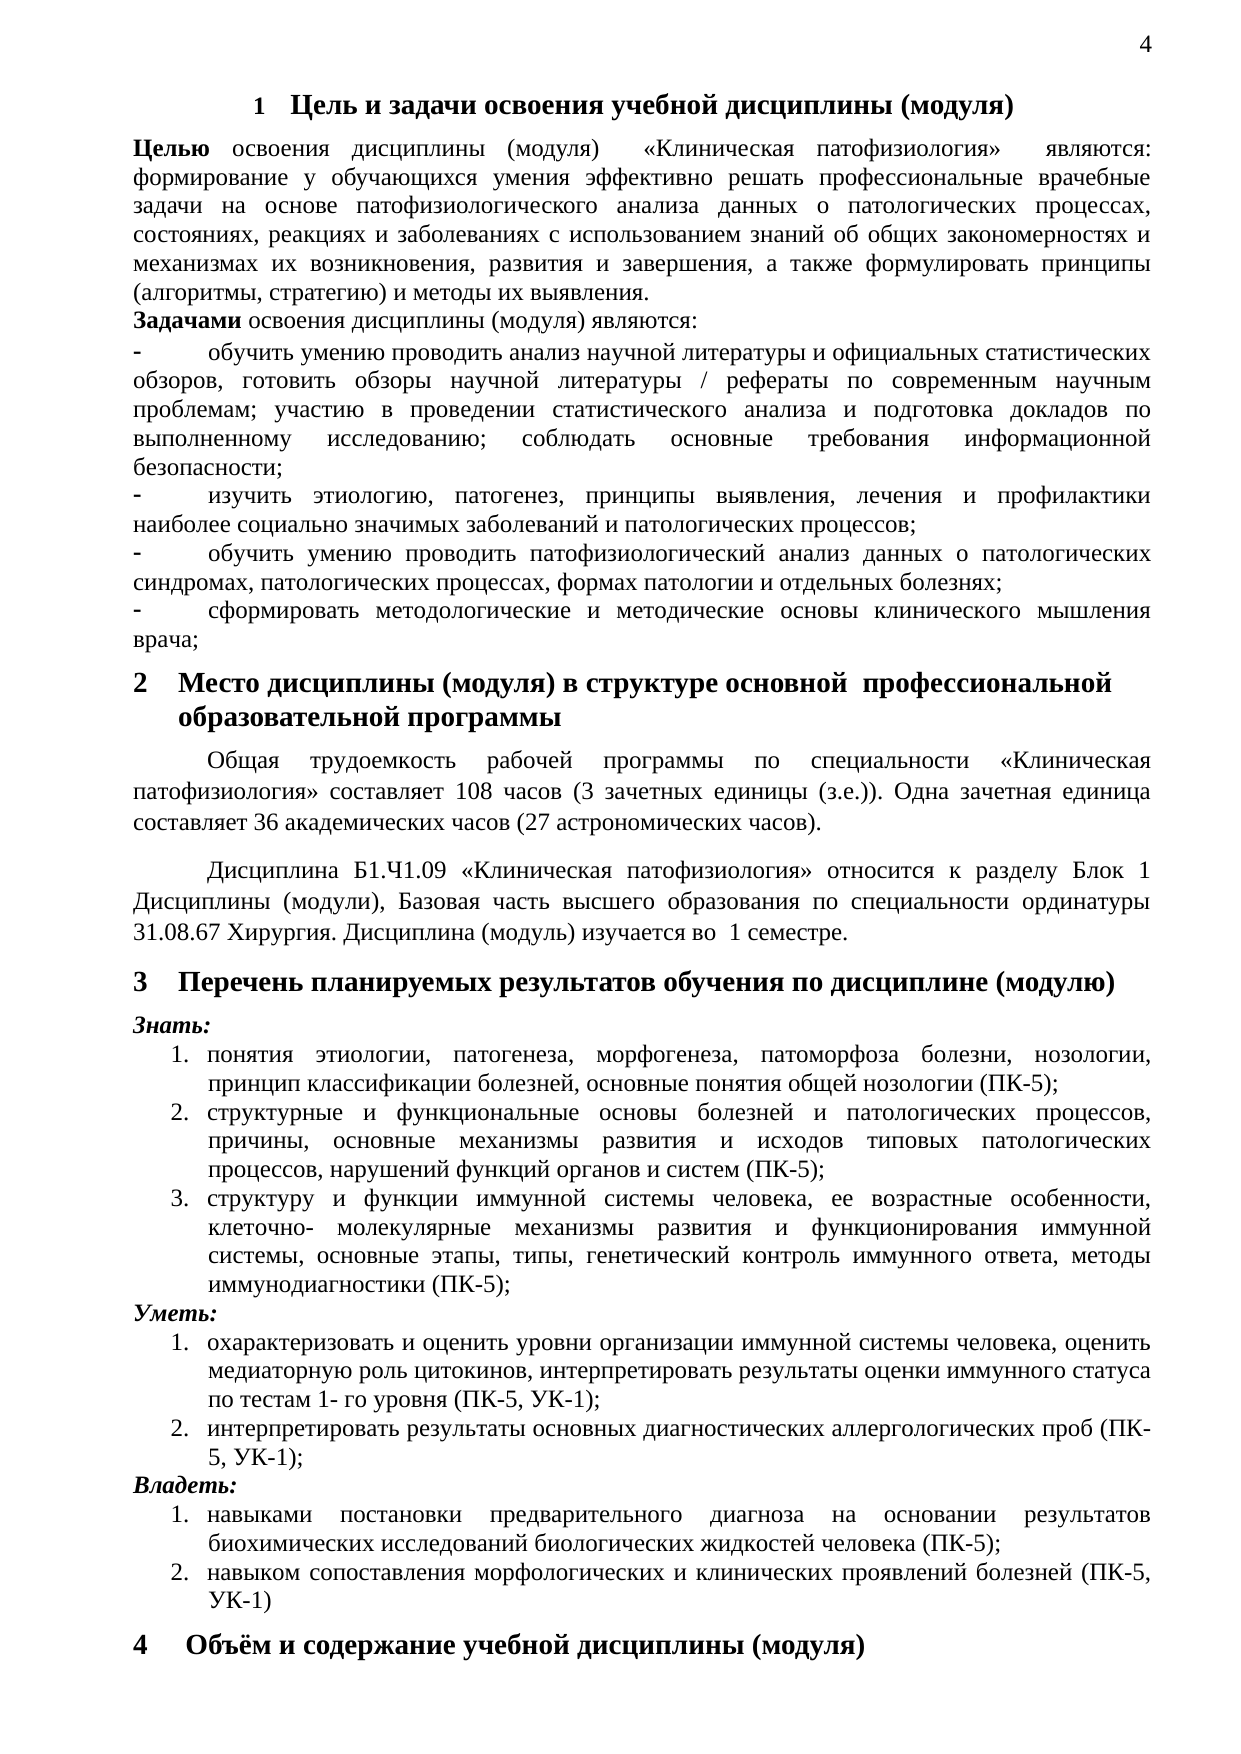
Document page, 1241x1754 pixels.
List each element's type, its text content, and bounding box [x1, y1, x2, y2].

list интерпретировать результаты основных диагностических аллергологических проб (ПК-5, УК-1); [170, 1413, 1152, 1471]
list структурные и функциональные основы болезней и патологических процессов, причины, основные механизмы развития и исходов типовых патологических процессов, нарушений функций органов и систем (ПК-5); [170, 1097, 1152, 1183]
list навыками постановки предварительного диагноза на основании результатов биохимических исследований биологических жидкостей человека (ПК-5); [170, 1499, 1152, 1557]
text Знать: [133, 1011, 1152, 1039]
text Задачами освоения дисциплины (модуля) являются: [133, 306, 1152, 334]
list навыком сопоставления морфологических и клинических проявлений болезней (ПК-5, УК-1) [170, 1557, 1152, 1614]
list Перечень планируемых результатов обучения по дисциплине (модулю) [133, 964, 1152, 998]
text Владеть: [133, 1471, 1152, 1499]
list понятия этиологии, патогенеза, морфогенеза, патоморфоза болезни, нозологии, принцип классификации болезней, основные понятия общей нозологии (ПК-5); [170, 1039, 1152, 1097]
text Уметь: [133, 1298, 1152, 1327]
list Место дисциплины (модуля) в структуре основной профессиональной образовательной программы [133, 665, 1152, 732]
list Объём и содержание учебной дисциплины (модуля) [133, 1627, 1152, 1660]
text Дисциплина Б1.Ч1.09 «Клиническая патофизиология» относится к разделу Блок 1 Дисциплины (модули), Базовая часть высшего образования по специальности ординатуры 31.08.67 Хирургия. Дисциплина (модуль) изучается во 1 семестре. [133, 855, 1152, 946]
list сформировать методологические и методические основы клинического мышления врача; [133, 595, 1152, 653]
text Целью освоения дисциплины (модуля) «Клиническая патофизиология» являются: формирование у обучающихся умения эффективно решать профессиональные врачебные задачи на основе патофизиологического анализа данных о патологических процессах, состояниях, реакциях и заболеваниях с использованием знаний об общих закономерностях и механизмах их возникновения, развития и завершения, а также формулировать принципы (алгоритмы, стратегию) и методы их выявления. [133, 133, 1152, 306]
list охарактеризовать и оценить уровни организации иммунной системы человека, оценить медиаторную роль цитокинов, интерпретировать результаты оценки иммунного статуса по тестам 1- го уровня (ПК-5, УК-1); [170, 1327, 1152, 1413]
list Цель и задачи освоения учебной дисциплины (модуля) [178, 87, 1152, 121]
text Общая трудоемкость рабочей программы по специальности «Клиническая патофизиология» составляет 108 часов (3 зачетных единицы (з.е.)). Одна зачетная единица составляет 36 академических часов (27 астрономических часов). [133, 745, 1152, 836]
list структуру и функции иммунной системы человека, ее возрастные особенности, клеточно- молекулярные механизмы развития и функционирования иммунной системы, основные этапы, типы, генетический контроль иммунного ответа, методы иммунодиагностики (ПК-5); [170, 1183, 1152, 1298]
list изучить этиологию, патогенез, принципы выявления, лечения и профилактики наиболее социально значимых заболеваний и патологических процессов; [133, 480, 1152, 538]
list обучить умению проводить патофизиологический анализ данных о патологических синдромах, патологических процессах, формах патологии и отдельных болезнях; [133, 538, 1152, 595]
list обучить умению проводить анализ научной литературы и официальных статистических обзоров, готовить обзоры научной литературы / рефераты по современным научным проблемам; участию в проведении статистического анализа и подготовка докладов по выполненному исследованию; соблюдать основные требования информационной безопасности; [133, 337, 1152, 480]
